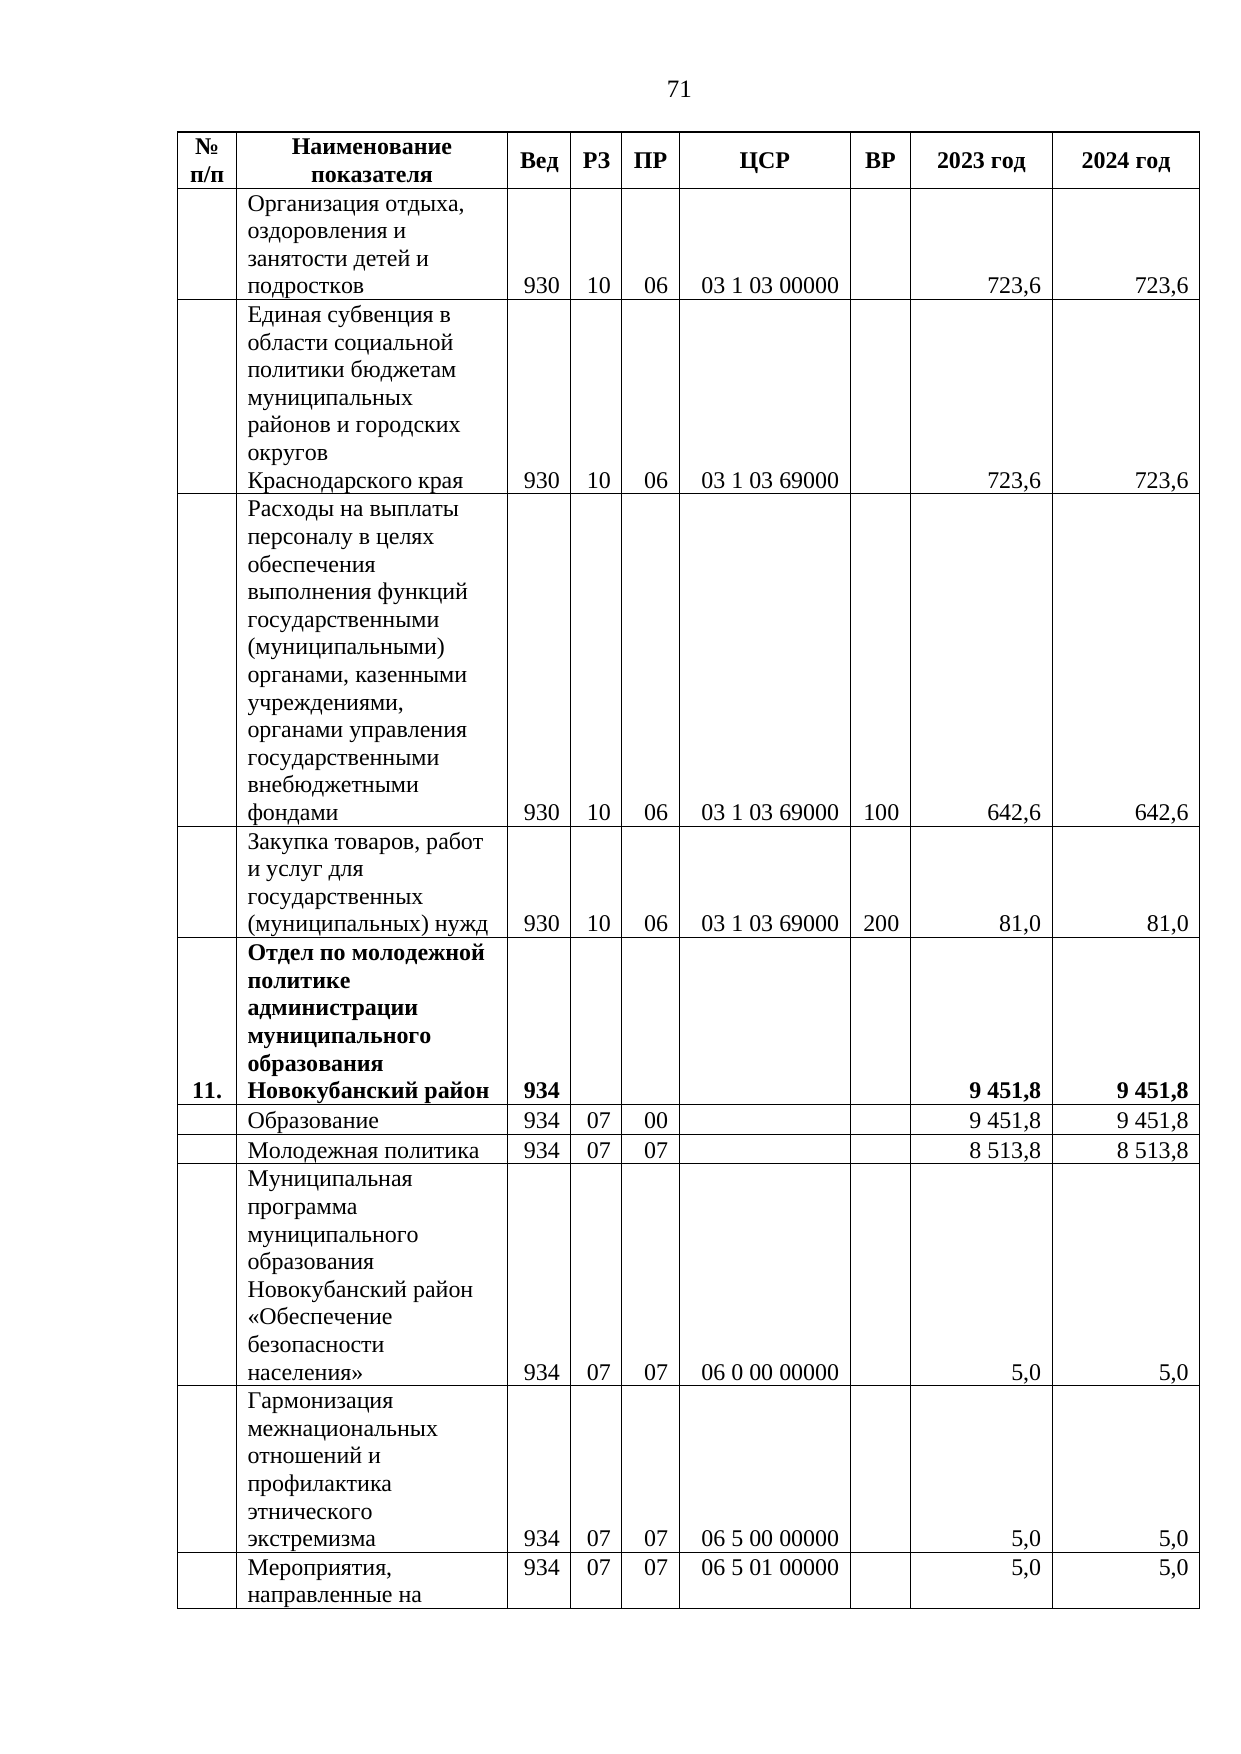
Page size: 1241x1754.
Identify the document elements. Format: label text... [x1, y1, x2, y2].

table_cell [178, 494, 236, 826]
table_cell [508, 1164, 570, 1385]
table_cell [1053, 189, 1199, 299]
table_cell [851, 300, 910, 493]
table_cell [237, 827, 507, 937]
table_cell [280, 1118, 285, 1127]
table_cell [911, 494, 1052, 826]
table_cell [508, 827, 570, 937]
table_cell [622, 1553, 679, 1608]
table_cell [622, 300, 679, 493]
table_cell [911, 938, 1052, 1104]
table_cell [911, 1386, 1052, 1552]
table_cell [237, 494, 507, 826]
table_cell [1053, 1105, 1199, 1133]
table_header 2023 год [911, 133, 1052, 188]
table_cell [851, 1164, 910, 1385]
table_header ВР [851, 133, 910, 188]
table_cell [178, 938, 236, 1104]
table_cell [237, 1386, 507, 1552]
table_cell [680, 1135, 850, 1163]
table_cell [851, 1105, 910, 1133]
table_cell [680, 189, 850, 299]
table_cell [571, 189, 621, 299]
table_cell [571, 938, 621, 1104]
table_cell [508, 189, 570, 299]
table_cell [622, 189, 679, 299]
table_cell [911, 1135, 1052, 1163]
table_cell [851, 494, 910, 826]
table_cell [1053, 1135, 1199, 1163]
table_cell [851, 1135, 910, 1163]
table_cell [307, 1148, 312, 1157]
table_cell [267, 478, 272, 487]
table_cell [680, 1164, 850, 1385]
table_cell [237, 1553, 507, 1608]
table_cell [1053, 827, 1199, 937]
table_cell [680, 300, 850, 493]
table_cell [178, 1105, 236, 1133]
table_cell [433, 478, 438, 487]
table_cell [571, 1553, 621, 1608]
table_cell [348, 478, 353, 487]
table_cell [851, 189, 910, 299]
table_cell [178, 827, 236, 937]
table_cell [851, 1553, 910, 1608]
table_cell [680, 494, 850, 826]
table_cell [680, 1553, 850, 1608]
table_header 2024 год [1053, 133, 1199, 188]
table_header РЗ [571, 133, 621, 188]
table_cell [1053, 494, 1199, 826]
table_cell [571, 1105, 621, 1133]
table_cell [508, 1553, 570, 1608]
table_header Наименование показателя [237, 133, 507, 188]
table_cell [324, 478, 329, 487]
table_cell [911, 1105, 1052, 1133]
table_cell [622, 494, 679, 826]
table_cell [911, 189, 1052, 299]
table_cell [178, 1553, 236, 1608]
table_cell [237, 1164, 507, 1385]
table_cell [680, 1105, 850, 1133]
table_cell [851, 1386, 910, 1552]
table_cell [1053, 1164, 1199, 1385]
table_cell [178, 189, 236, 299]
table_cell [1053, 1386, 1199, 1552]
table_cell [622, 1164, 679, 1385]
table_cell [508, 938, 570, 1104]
table_header № п/п [178, 133, 236, 188]
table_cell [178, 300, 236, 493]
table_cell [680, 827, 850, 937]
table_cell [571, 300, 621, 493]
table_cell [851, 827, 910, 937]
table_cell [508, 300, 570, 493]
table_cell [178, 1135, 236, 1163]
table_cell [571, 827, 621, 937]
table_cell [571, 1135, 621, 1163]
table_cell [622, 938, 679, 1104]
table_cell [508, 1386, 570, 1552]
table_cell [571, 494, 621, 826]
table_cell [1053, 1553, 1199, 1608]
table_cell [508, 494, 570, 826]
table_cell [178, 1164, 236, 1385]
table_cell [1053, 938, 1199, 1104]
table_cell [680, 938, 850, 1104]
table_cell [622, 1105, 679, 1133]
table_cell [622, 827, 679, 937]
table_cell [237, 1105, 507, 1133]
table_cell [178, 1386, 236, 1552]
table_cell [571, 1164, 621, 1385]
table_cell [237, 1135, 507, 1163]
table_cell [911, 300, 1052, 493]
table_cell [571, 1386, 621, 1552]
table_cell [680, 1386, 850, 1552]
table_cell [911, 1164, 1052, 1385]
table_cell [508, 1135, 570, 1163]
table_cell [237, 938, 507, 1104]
table_header ЦСР [680, 133, 850, 188]
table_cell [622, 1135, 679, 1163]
table_header ПР [622, 133, 679, 188]
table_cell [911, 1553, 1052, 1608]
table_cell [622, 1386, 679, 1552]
table_header Вед [508, 133, 570, 188]
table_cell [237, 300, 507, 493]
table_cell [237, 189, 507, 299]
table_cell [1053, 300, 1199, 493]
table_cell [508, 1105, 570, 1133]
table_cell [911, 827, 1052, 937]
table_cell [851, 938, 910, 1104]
